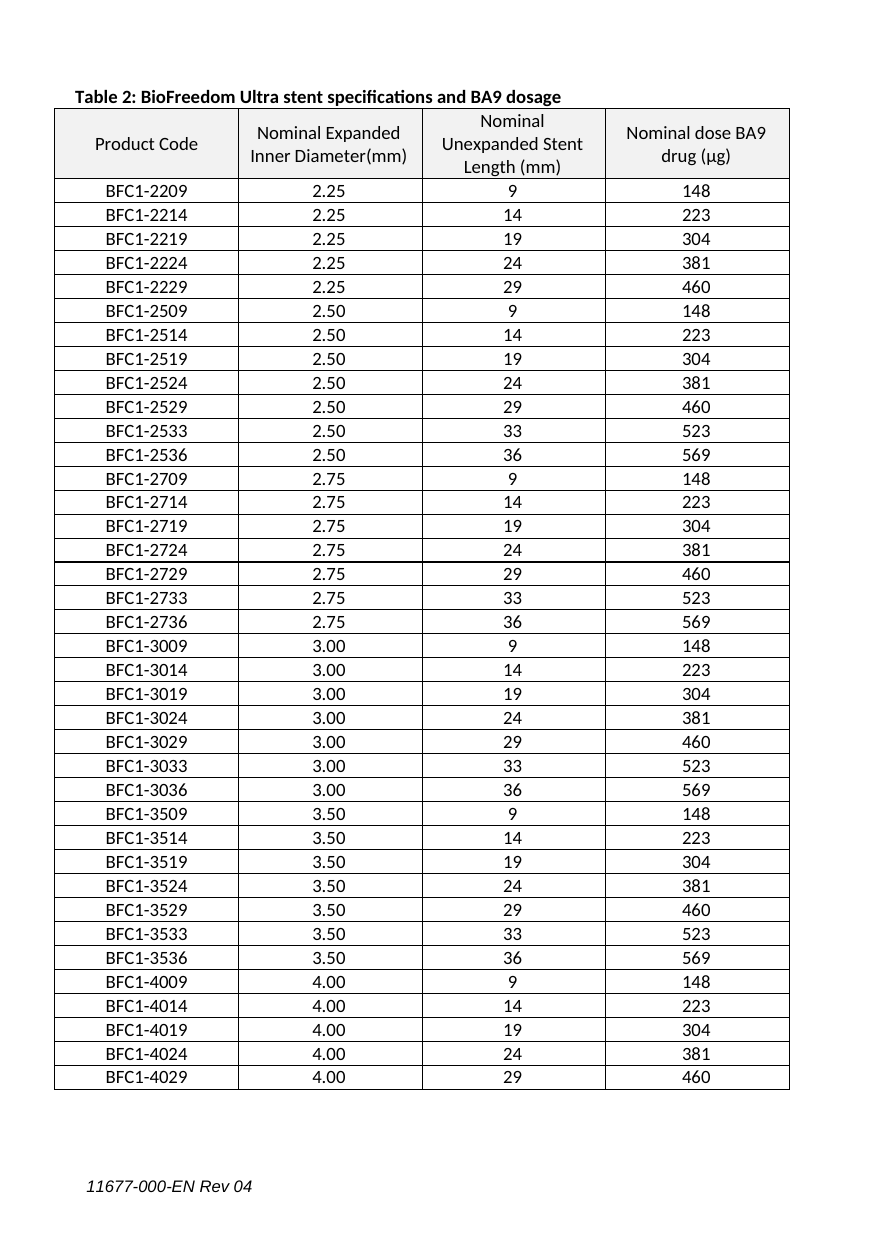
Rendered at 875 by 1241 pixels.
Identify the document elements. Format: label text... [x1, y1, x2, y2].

table_cell 36 [423, 778, 605, 801]
table_cell BFC1-2219 [55, 227, 238, 250]
table_cell 24 [423, 1042, 605, 1064]
table_cell BFC1-3036 [55, 778, 238, 801]
table_cell 2.75 [239, 539, 422, 561]
table_cell 19 [423, 227, 605, 250]
table_cell BFC1-2214 [55, 203, 238, 226]
table_cell 14 [423, 826, 605, 849]
table_cell 36 [423, 610, 605, 633]
table_cell 304 [606, 515, 789, 537]
table_cell 36 [423, 443, 605, 466]
table_cell 460 [606, 1066, 789, 1088]
table_cell 2.50 [239, 443, 422, 466]
table_cell 4.00 [239, 994, 422, 1017]
table_cell 2.75 [239, 610, 422, 633]
table_cell BFC1-3533 [55, 922, 238, 945]
table_cell 523 [606, 586, 789, 609]
table_cell 24 [423, 874, 605, 897]
table_cell BFC1-3029 [55, 730, 238, 753]
table_cell 3.00 [239, 730, 422, 753]
table_cell 9 [423, 634, 605, 657]
table_cell BFC1-2733 [55, 586, 238, 609]
table_cell 381 [606, 371, 789, 394]
table_cell 29 [423, 275, 605, 298]
table_header Nominal dose BA9 drug (µg) [606, 109, 789, 178]
table_header Nominal Expanded Inner Diameter(mm) [239, 109, 422, 178]
table_cell 14 [423, 203, 605, 226]
table_cell BFC1-3009 [55, 634, 238, 657]
table_cell BFC1-2533 [55, 419, 238, 442]
table_cell 2.75 [239, 467, 422, 489]
table_cell 3.50 [239, 802, 422, 825]
table_cell 460 [606, 395, 789, 418]
table_cell BFC1-2224 [55, 251, 238, 274]
table_cell 223 [606, 658, 789, 681]
table_cell BFC1-2536 [55, 443, 238, 466]
table_cell 3.00 [239, 706, 422, 729]
table_cell 2.75 [239, 563, 422, 585]
table_cell BFC1-3514 [55, 826, 238, 849]
table_cell 304 [606, 850, 789, 873]
table_cell 3.50 [239, 874, 422, 897]
table_cell 2.50 [239, 419, 422, 442]
table_cell BFC1-2514 [55, 323, 238, 346]
table_cell BFC1-4019 [55, 1018, 238, 1041]
table_cell 523 [606, 419, 789, 442]
table_cell 304 [606, 682, 789, 705]
text Table 2: BioFreedom Ultra stent specifications and BA9 dosage [75, 85, 769, 108]
table_cell BFC1-2229 [55, 275, 238, 298]
table_cell 3.50 [239, 946, 422, 969]
table_cell 3.50 [239, 922, 422, 945]
table_cell BFC1-3519 [55, 850, 238, 873]
table_cell BFC1-4014 [55, 994, 238, 1017]
table_cell 33 [423, 419, 605, 442]
table_cell 29 [423, 563, 605, 585]
table_cell 3.50 [239, 826, 422, 849]
table_cell 24 [423, 371, 605, 394]
table_cell 148 [606, 970, 789, 993]
table_cell 460 [606, 275, 789, 298]
table_cell BFC1-3536 [55, 946, 238, 969]
table_cell 304 [606, 227, 789, 250]
table_cell BFC1-2714 [55, 491, 238, 513]
table_cell 24 [423, 706, 605, 729]
table_cell BFC1-3529 [55, 898, 238, 921]
table_cell 460 [606, 730, 789, 753]
table_cell 24 [423, 251, 605, 274]
table_cell 223 [606, 491, 789, 513]
table_cell 4.00 [239, 1066, 422, 1088]
table_cell 33 [423, 754, 605, 777]
table_cell 223 [606, 323, 789, 346]
table_cell 2.25 [239, 203, 422, 226]
table_cell 3.00 [239, 754, 422, 777]
table_cell 523 [606, 922, 789, 945]
table_cell BFC1-2724 [55, 539, 238, 561]
table_cell 19 [423, 1018, 605, 1041]
table_cell 3.50 [239, 850, 422, 873]
table_cell 9 [423, 970, 605, 993]
table_cell 460 [606, 898, 789, 921]
table_cell 2.25 [239, 251, 422, 274]
table_cell 2.50 [239, 323, 422, 346]
table_cell 381 [606, 874, 789, 897]
table_cell 24 [423, 539, 605, 561]
table_cell BFC1-4029 [55, 1066, 238, 1088]
table_cell 9 [423, 467, 605, 489]
table_cell 304 [606, 347, 789, 370]
table_cell 148 [606, 299, 789, 322]
table_cell 29 [423, 1066, 605, 1088]
table_cell 460 [606, 563, 789, 585]
table_cell BFC1-3014 [55, 658, 238, 681]
table_cell 2.75 [239, 586, 422, 609]
table_cell 223 [606, 203, 789, 226]
table_cell BFC1-3524 [55, 874, 238, 897]
table_cell 29 [423, 395, 605, 418]
table_cell BFC1-4024 [55, 1042, 238, 1064]
table_cell 569 [606, 946, 789, 969]
table_cell 9 [423, 299, 605, 322]
table_cell 36 [423, 946, 605, 969]
table_cell BFC1-3019 [55, 682, 238, 705]
table_cell 2.50 [239, 395, 422, 418]
table_cell 569 [606, 778, 789, 801]
table_cell 2.25 [239, 275, 422, 298]
table_cell 2.50 [239, 371, 422, 394]
table_cell 2.25 [239, 179, 422, 202]
table_cell 4.00 [239, 1018, 422, 1041]
table_cell BFC1-2529 [55, 395, 238, 418]
table_cell 29 [423, 898, 605, 921]
table_cell 223 [606, 826, 789, 849]
table_cell BFC1-3024 [55, 706, 238, 729]
table_cell 2.50 [239, 347, 422, 370]
table_cell BFC1-2729 [55, 563, 238, 585]
table_cell 3.00 [239, 778, 422, 801]
table_cell 4.00 [239, 1042, 422, 1064]
table_cell BFC1-2209 [55, 179, 238, 202]
table_cell BFC1-2709 [55, 467, 238, 489]
table_cell 2.75 [239, 491, 422, 513]
table_cell BFC1-2524 [55, 371, 238, 394]
table_cell 381 [606, 1042, 789, 1064]
table_cell 9 [423, 179, 605, 202]
table_cell BFC1-2719 [55, 515, 238, 537]
table_cell BFC1-4009 [55, 970, 238, 993]
table_cell 148 [606, 634, 789, 657]
table_cell 14 [423, 323, 605, 346]
table_cell 381 [606, 706, 789, 729]
table_cell 148 [606, 467, 789, 489]
table_cell 33 [423, 586, 605, 609]
table_cell 148 [606, 179, 789, 202]
table_cell 14 [423, 491, 605, 513]
table_cell BFC1-2736 [55, 610, 238, 633]
table_cell 3.00 [239, 634, 422, 657]
table_cell 14 [423, 994, 605, 1017]
table_cell 2.75 [239, 515, 422, 537]
table_cell 4.00 [239, 970, 422, 993]
table_cell BFC1-2509 [55, 299, 238, 322]
table_cell 19 [423, 850, 605, 873]
table_cell 33 [423, 922, 605, 945]
table_cell BFC1-3033 [55, 754, 238, 777]
table_cell 223 [606, 994, 789, 1017]
table_cell 3.00 [239, 658, 422, 681]
table_cell 19 [423, 515, 605, 537]
table_cell 2.25 [239, 227, 422, 250]
table_cell 3.00 [239, 682, 422, 705]
table_cell 569 [606, 610, 789, 633]
table_cell 29 [423, 730, 605, 753]
table_cell 523 [606, 754, 789, 777]
table_cell 148 [606, 802, 789, 825]
table_cell 381 [606, 251, 789, 274]
table_cell 2.50 [239, 299, 422, 322]
table_cell 19 [423, 347, 605, 370]
table_cell 3.50 [239, 898, 422, 921]
table_cell 19 [423, 682, 605, 705]
table_cell 9 [423, 802, 605, 825]
table_header Product Code [55, 109, 238, 178]
table_cell BFC1-3509 [55, 802, 238, 825]
table_cell 304 [606, 1018, 789, 1041]
table_header Nominal Unexpanded Stent Length (mm) [423, 109, 605, 178]
table_cell 381 [606, 539, 789, 561]
table_cell BFC1-2519 [55, 347, 238, 370]
table_cell 14 [423, 658, 605, 681]
table_cell 569 [606, 443, 789, 466]
